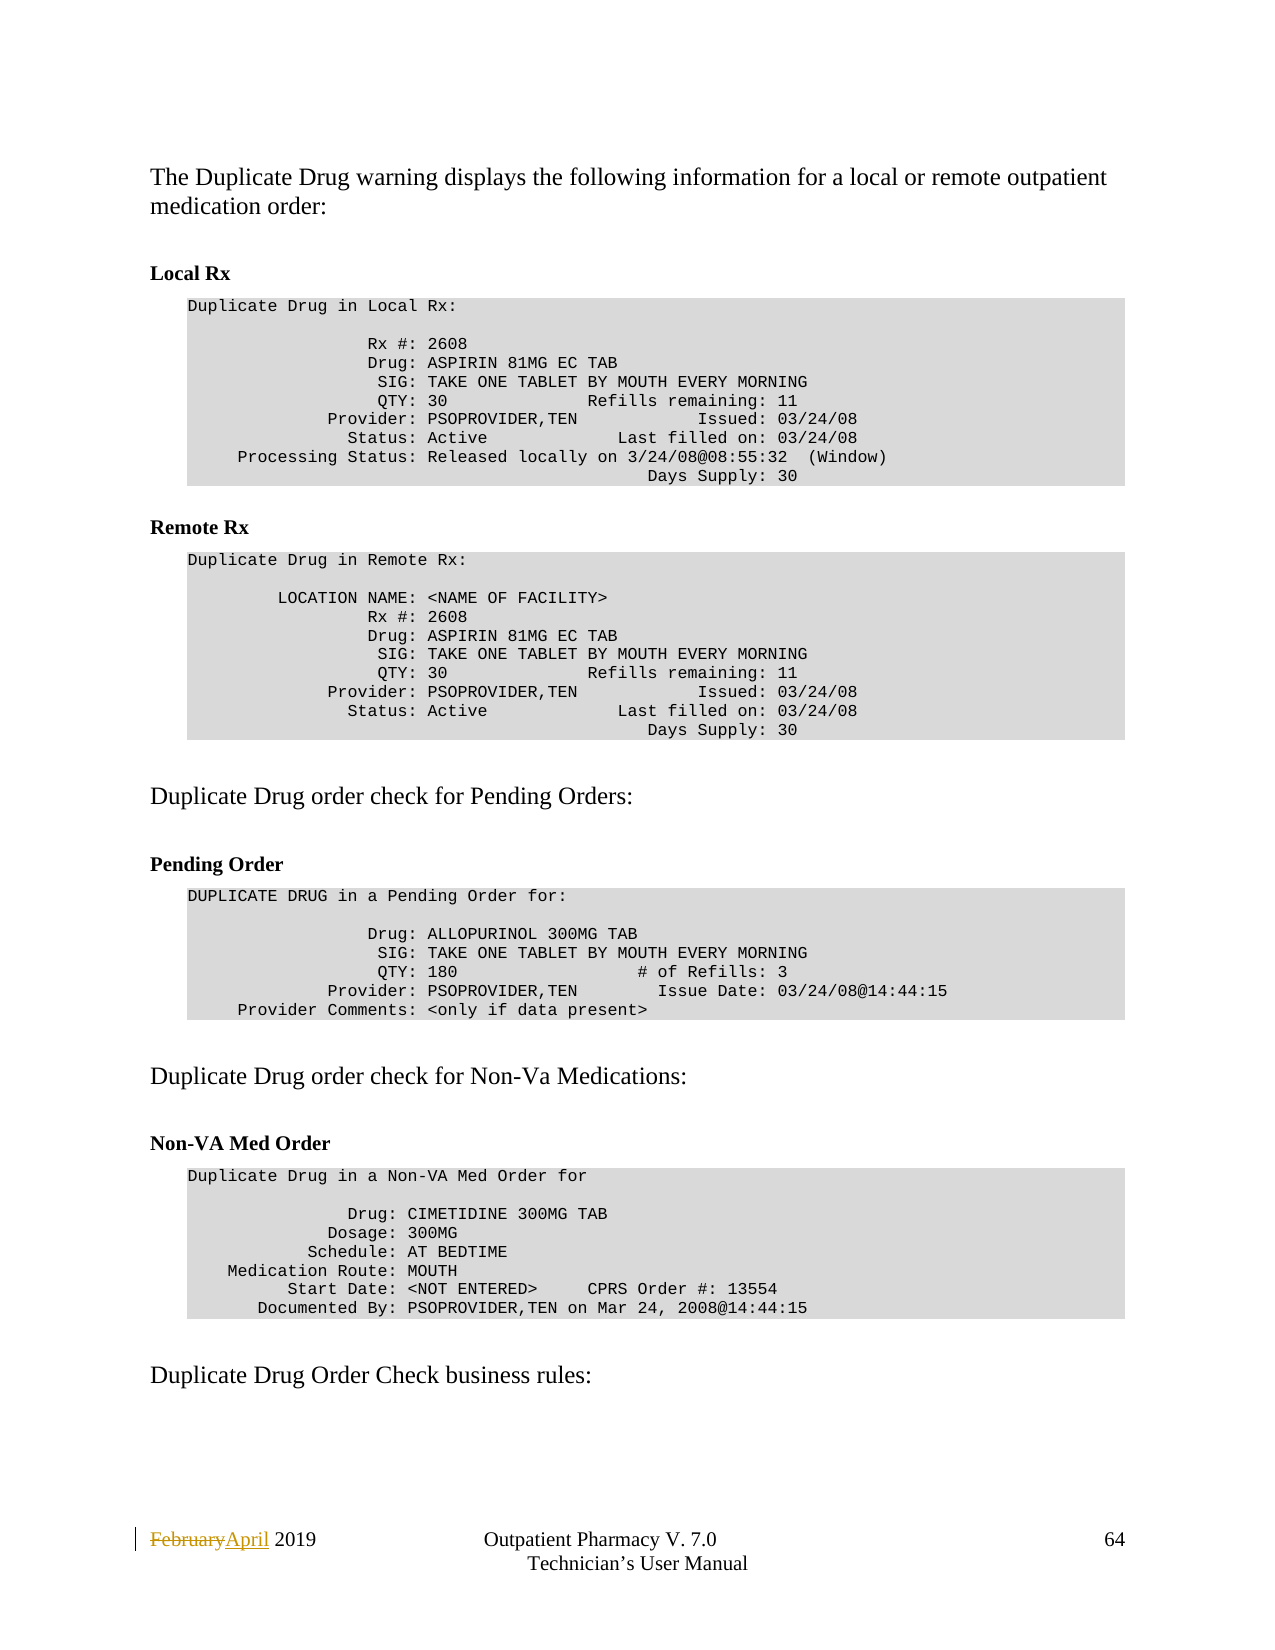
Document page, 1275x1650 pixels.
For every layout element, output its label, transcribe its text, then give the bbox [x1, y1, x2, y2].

text QTY: 30 Refills remaining: 11 [187, 665, 1125, 684]
text Rx #: 2608 [187, 336, 1125, 354]
text Processing Status: Released locally on 3/24/08@08:55:32 (Window) [187, 449, 1125, 467]
text Drug: ALLOPURINOL 300MG TAB [187, 926, 1125, 944]
text The Duplicate Drug warning displays the following information for a local or remote outpatient medication order: [150, 162, 1125, 220]
text Provider Comments: <only if data present> [187, 1001, 1125, 1020]
text Status: Active Last filled on: 03/24/08 [187, 430, 1125, 449]
text DUPLICATE DRUG in a Pending Order for: [187, 888, 1125, 907]
text Medication Route: MOUTH [187, 1262, 1125, 1281]
text QTY: 180 # of Refills: 3 [187, 963, 1125, 982]
text Start Date: <NOT ENTERED> CPRS Order #: 13554 [187, 1281, 1125, 1300]
text Days Supply: 30 [187, 467, 1125, 486]
text Drug: CIMETIDINE 300MG TAB [187, 1206, 1125, 1224]
text Documented By: PSOPROVIDER,TEN on Mar 24, 2008@14:44:15 [187, 1300, 1125, 1319]
text SIG: TAKE ONE TABLET BY MOUTH EVERY MORNING [187, 944, 1125, 963]
text Days Supply: 30 [187, 721, 1125, 740]
text Duplicate Drug in Remote Rx: [187, 552, 1125, 571]
text Duplicate Drug order check for Pending Orders: [150, 781, 1125, 810]
text Status: Active Last filled on: 03/24/08 [187, 702, 1125, 721]
text Drug: ASPIRIN 81MG EC TAB [187, 354, 1125, 373]
text Duplicate Drug in a Non-VA Med Order for [187, 1168, 1125, 1187]
text Rx #: 2608 [187, 608, 1125, 627]
text Drug: ASPIRIN 81MG EC TAB [187, 627, 1125, 646]
text Local Rx [150, 261, 1125, 285]
text Provider: PSOPROVIDER,TEN Issued: 03/24/08 [187, 411, 1125, 430]
text Schedule: AT BEDTIME [187, 1243, 1125, 1262]
text SIG: TAKE ONE TABLET BY MOUTH EVERY MORNING [187, 646, 1125, 665]
text Non-VA Med Order [150, 1131, 1125, 1155]
text Pending Order [150, 851, 1125, 876]
text Provider: PSOPROVIDER,TEN Issued: 03/24/08 [187, 684, 1125, 702]
text SIG: TAKE ONE TABLET BY MOUTH EVERY MORNING [187, 373, 1125, 392]
text LOCATION NAME: <NAME OF FACILITY> [187, 589, 1125, 608]
text Duplicate Drug Order Check business rules: [150, 1360, 1125, 1389]
text Dosage: 300MG [187, 1224, 1125, 1243]
text Provider: PSOPROVIDER,TEN Issue Date: 03/24/08@14:44:15 [187, 982, 1125, 1001]
text Remote Rx [150, 515, 1125, 539]
text Duplicate Drug in Local Rx: [187, 298, 1125, 317]
text Duplicate Drug order check for Non-Va Medications: [150, 1061, 1125, 1090]
text QTY: 30 Refills remaining: 11 [187, 392, 1125, 411]
